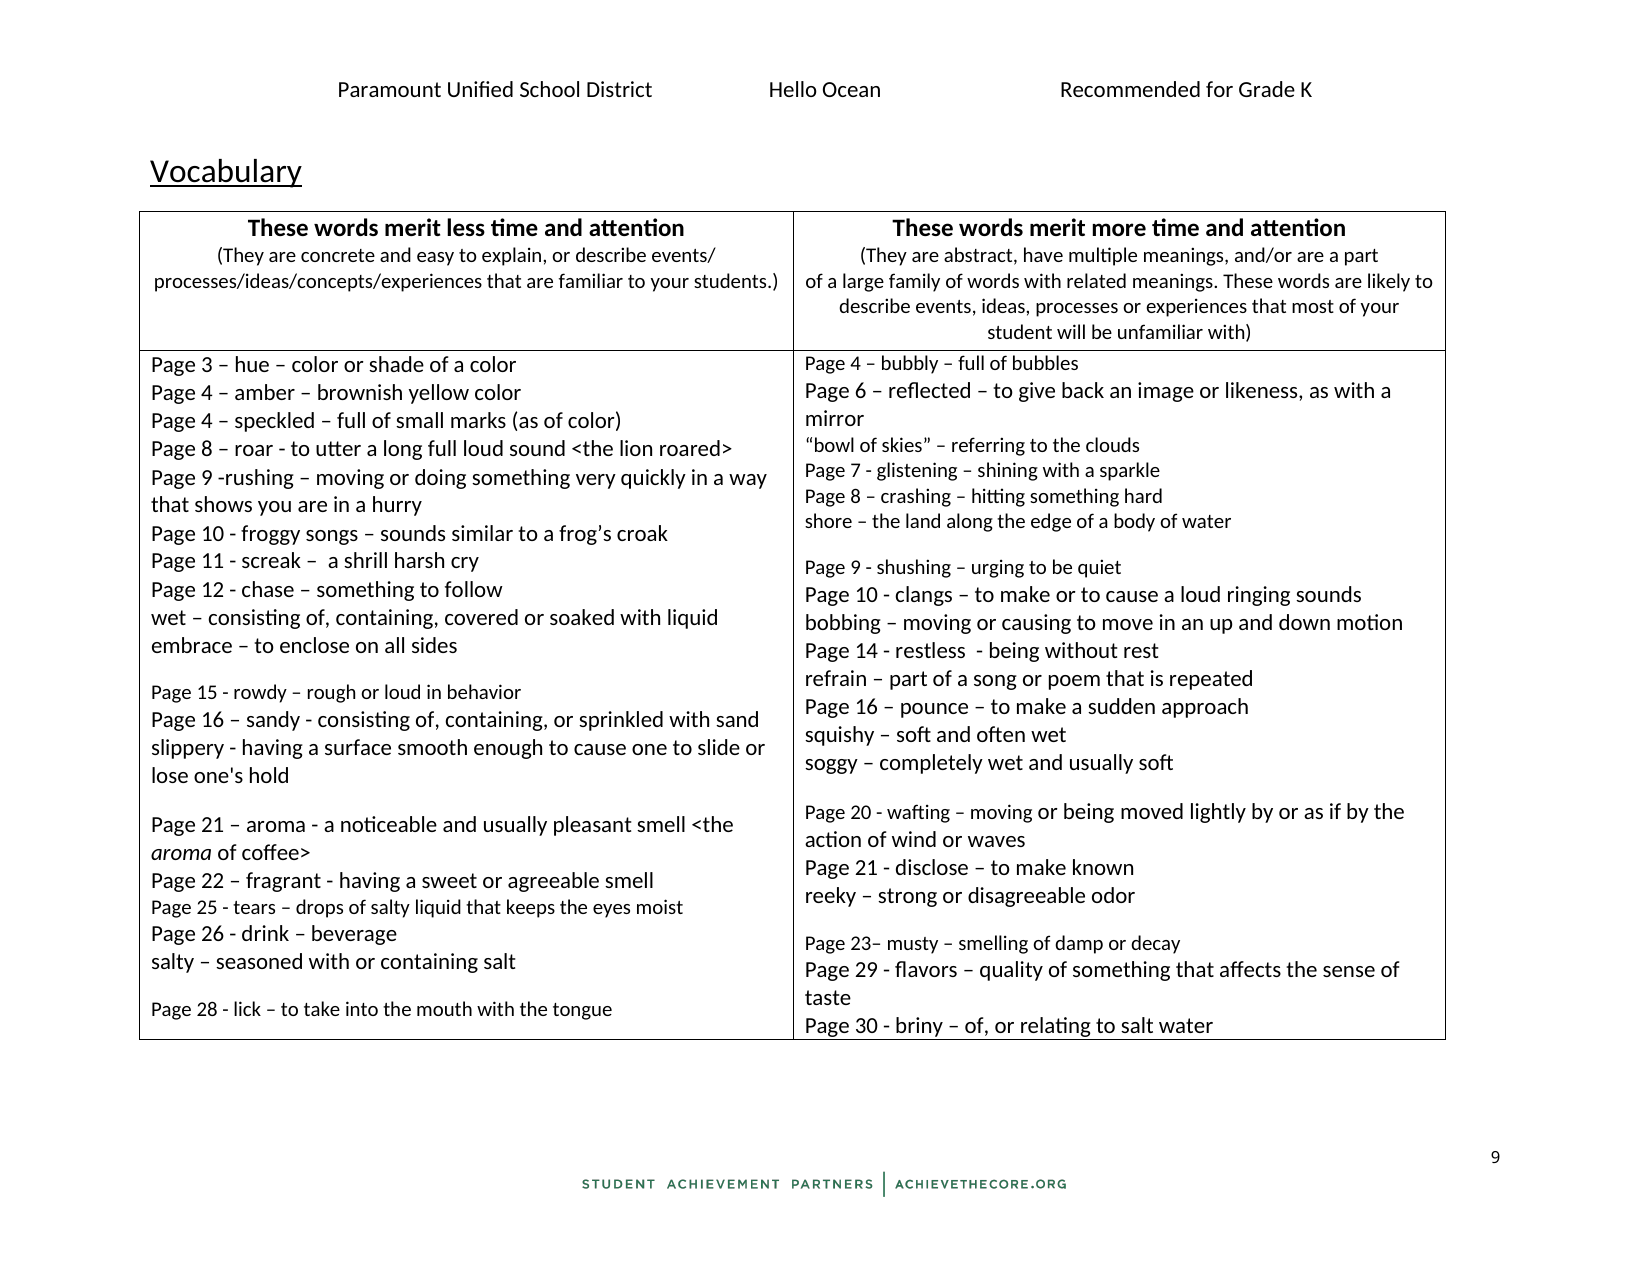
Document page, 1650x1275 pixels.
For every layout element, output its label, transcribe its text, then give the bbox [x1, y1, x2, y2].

table_header These words merit less time and attention (They are concrete and easy to explain, or describe events/ processes/ideas/concepts/experiences that are familiar to your students.) [140, 212, 793, 349]
text Vocabulary [150, 150, 1500, 191]
picture [571, 1168, 1079, 1200]
table_cell Page 3 – hue – color or shade of a color Page 4 – amber – brownish yellow color Page 4 – speckled – full of small marks (as of color) Page 8 – roar - to utter a long full loud sound <the lion roared> Page 9 -rushing – moving or doing something very quickly in a way that shows you are in a hurry Page 10 - froggy songs – sounds similar to a frog’s croak Page 11 - screak – a shrill harsh cry Page 12 - chase – something to follow wet – consisting of, containing, covered or soaked with liquid embrace – to enclose on all sides Page 15 - rowdy – rough or loud in behavior Page 16 – sandy - consisting of, containing, or sprinkled with sand slippery - having a surface smooth enough to cause one to slide or lose one's hold Page 21 – aroma - a noticeable and usually pleasant smell <the aroma of coffee> Page 22 – fragrant - having a sweet or agreeable smell Page 25 - tears – drops of salty liquid that keeps the eyes moist Page 26 - drink – beverage salty – seasoned with or containing salt Page 28 - lick – to take into the mouth with the tongue [140, 351, 793, 1039]
table_cell Page 4 – bubbly – full of bubbles Page 6 – reflected – to give back an image or likeness, as with a mirror “bowl of skies” – referring to the clouds Page 7 - glistening – shining with a sparkle Page 8 – crashing – hitting something hard shore – the land along the edge of a body of water Page 9 - shushing – urging to be quiet Page 10 - clangs – to make or to cause a loud ringing sounds bobbing – moving or causing to move in an up and down motion Page 14 - restless - being without rest refrain – part of a song or poem that is repeated Page 16 – pounce – to make a sudden approach squishy – soft and often wet soggy – completely wet and usually soft Page 20 - wafting – moving or being moved lightly by or as if by the action of wind or waves Page 21 - disclose – to make known reeky – strong or disagreeable odor Page 23– musty – smelling of damp or decay Page 29 - flavors – quality of something that affects the sense of taste Page 30 - briny – of, or relating to salt water [794, 351, 1445, 1039]
table_header These words merit more time and attention (They are abstract, have multiple meanings, and/or are a part of a large family of words with related meanings. These words are likely to describe events, ideas, processes or experiences that most of your student will be unfamiliar with) [794, 212, 1445, 349]
